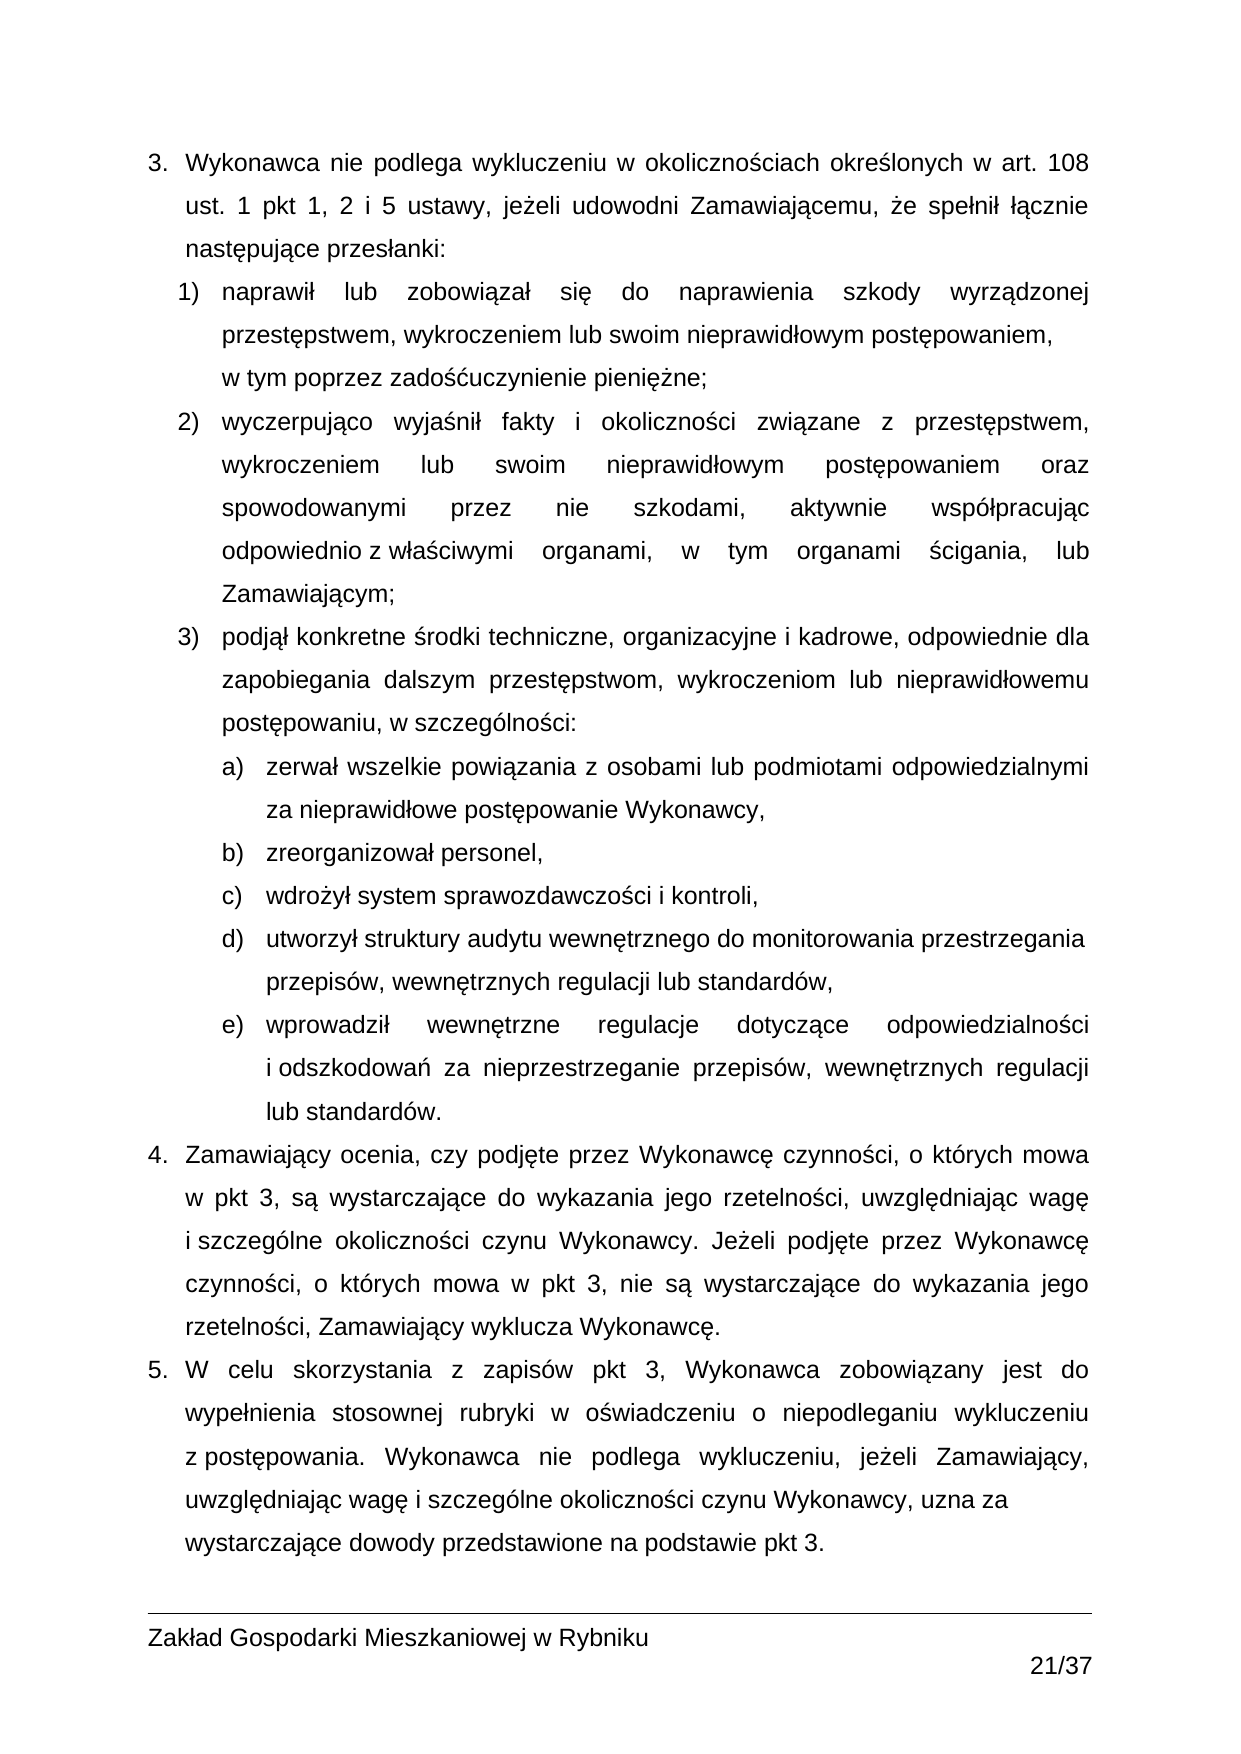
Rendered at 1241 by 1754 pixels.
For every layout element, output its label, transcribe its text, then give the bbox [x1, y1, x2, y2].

list wystarczające dowody przedstawione na podstawie pkt 3. [185, 1528, 1090, 1556]
list wprowadził wewnętrzne regulacje dotyczące odpowiedzialności i odszkodowań za nieprzestrzeganie przepisów, wewnętrznych regulacji lub standardów. [222, 1010, 1090, 1125]
list zerwał wszelkie powiązania z osobami lub podmiotami odpowiedzialnymi za nieprawidłowe postępowanie Wykonawcy, [222, 751, 1090, 823]
list podjął konkretne środki techniczne, organizacyjne i kadrowe, odpowiednie dla zapobiegania dalszym przestępstwom, wykroczeniom lub nieprawidłowemu postępowaniu, w szczególności: [177, 622, 1090, 737]
list Zamawiający ocenia, czy podjęte przez Wykonawcę czynności, o których mowa w pkt 3, są wystarczające do wykazania jego rzetelności, uwzględniając wagę i szczególne okoliczności czynu Wykonawcy. Jeżeli podjęte przez Wykonawcę czynności, o których mowa w pkt 3, nie są wystarczające do wykazania jego rzetelności, Zamawiający wyklucza Wykonawcę. [148, 1139, 1090, 1341]
list naprawił lub zobowiązał się do naprawienia szkody wyrządzonej przestępstwem, wykroczeniem lub swoim nieprawidłowym postępowaniem, [177, 277, 1090, 349]
list przepisów, wewnętrznych regulacji lub standardów, [266, 967, 1090, 996]
list Wykonawca nie podlega wykluczeniu w okolicznościach określonych w art. 108 ust. 1 pkt 1, 2 i 5 ustawy, jeżeli udowodni Zamawiającemu, że spełnił łącznie następujące przesłanki: [148, 148, 1090, 263]
list wyczerpująco wyjaśnił fakty i okoliczności związane z przestępstwem, wykroczeniem lub swoim nieprawidłowym postępowaniem oraz spowodowanymi przez nie szkodami, aktywnie współpracując odpowiednio z właściwymi organami, w tym organami ścigania, lub Zamawiającym; [177, 406, 1090, 608]
list w tym poprzez zadośćuczynienie pieniężne; [222, 363, 1090, 392]
list zreorganizował personel, [222, 838, 1090, 866]
list utworzył struktury audytu wewnętrznego do monitorowania przestrzegania [222, 924, 1090, 953]
list W celu skorzystania z zapisów pkt 3, Wykonawca zobowiązany jest do wypełnienia stosownej rubryki w oświadczeniu o niepodleganiu wykluczeniu z postępowania. Wykonawca nie podlega wykluczeniu, jeżeli Zamawiający, uwzględniając wagę i szczególne okoliczności czynu Wykonawcy, uzna za [148, 1355, 1090, 1513]
list wdrożył system sprawozdawczości i kontroli, [222, 881, 1090, 909]
